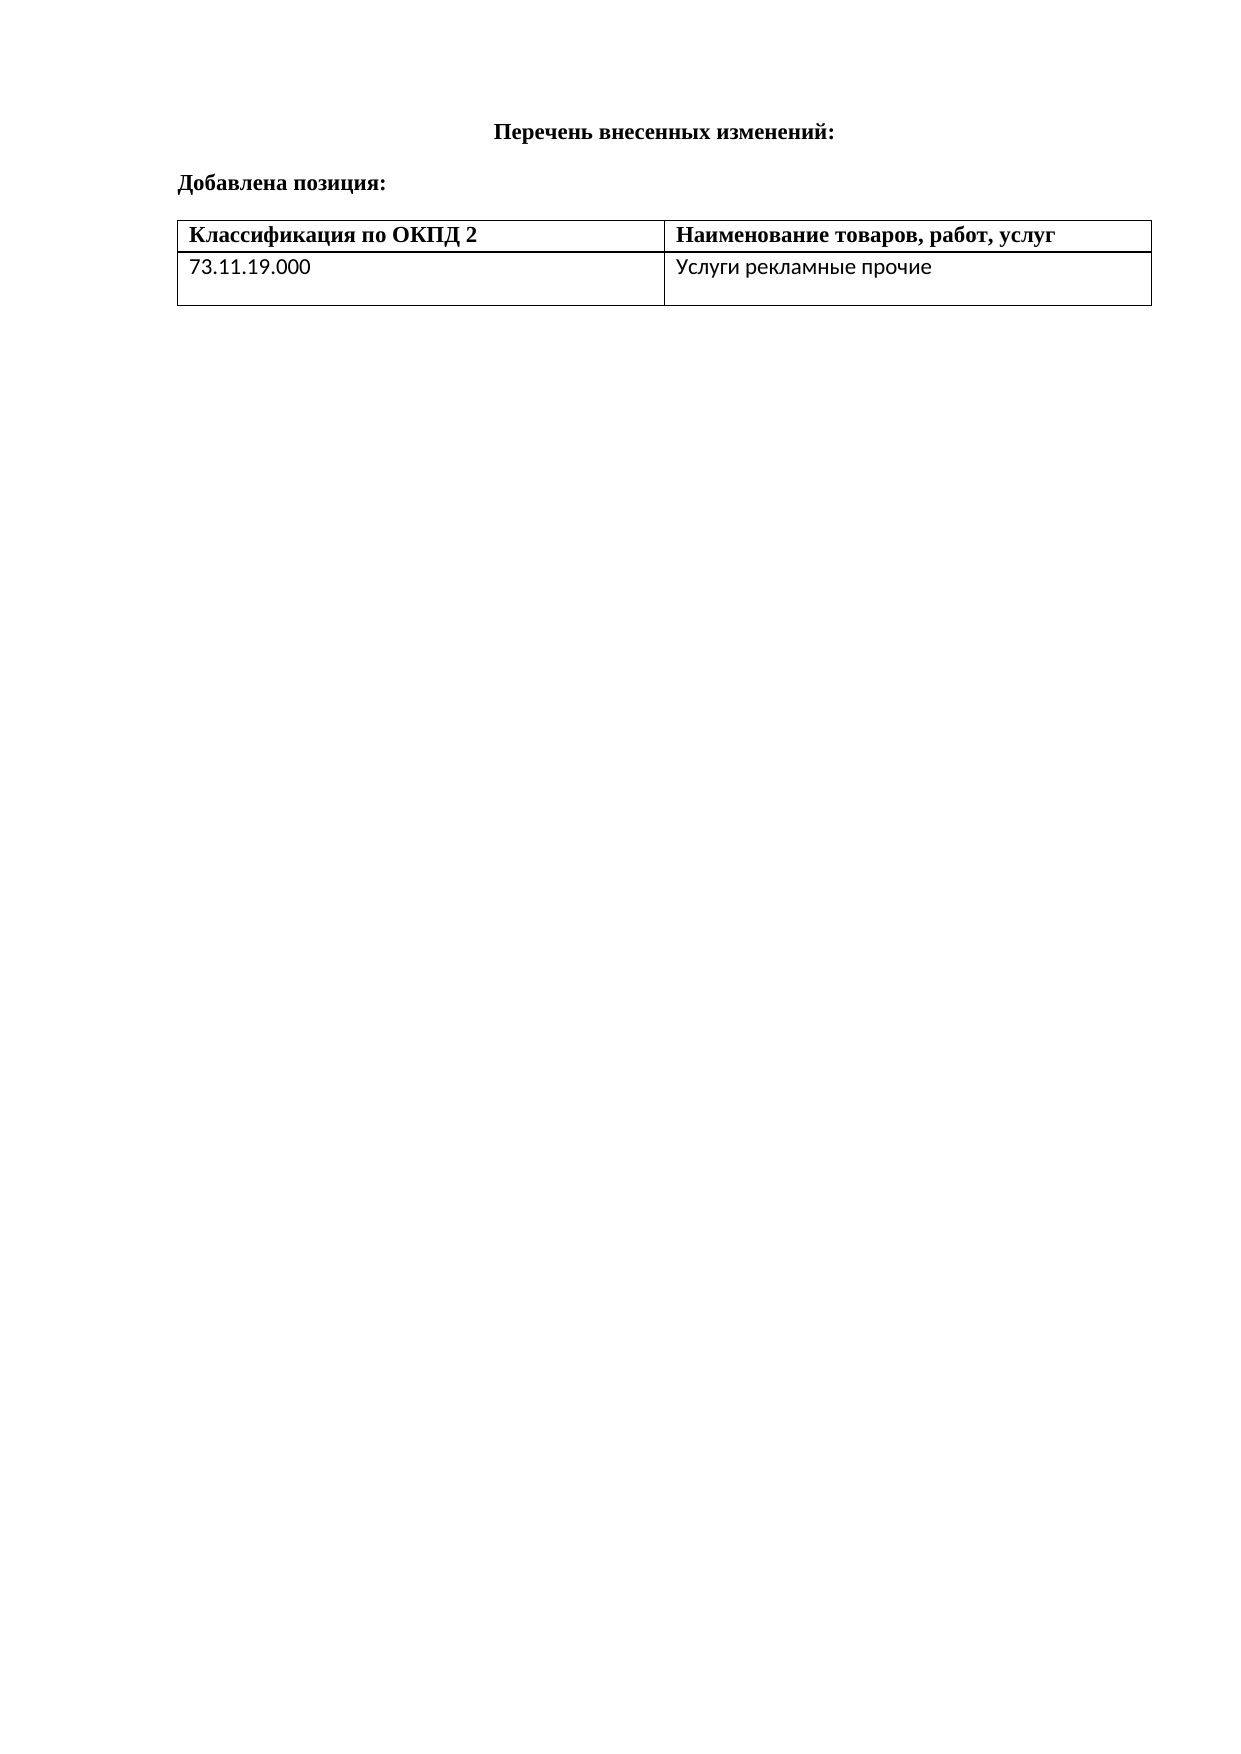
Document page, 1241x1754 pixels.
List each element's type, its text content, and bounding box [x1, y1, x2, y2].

table_cell Услуги рекламные прочие [665, 253, 1151, 305]
text Перечень внесенных изменений: [177, 118, 1152, 144]
table_cell 73.11.19.000 [178, 253, 664, 305]
table_header Наименование товаров, работ, услуг [665, 221, 1151, 251]
text Добавлена позиция: [177, 169, 1152, 196]
table_header Классификация по ОКПД 2 [178, 221, 664, 251]
